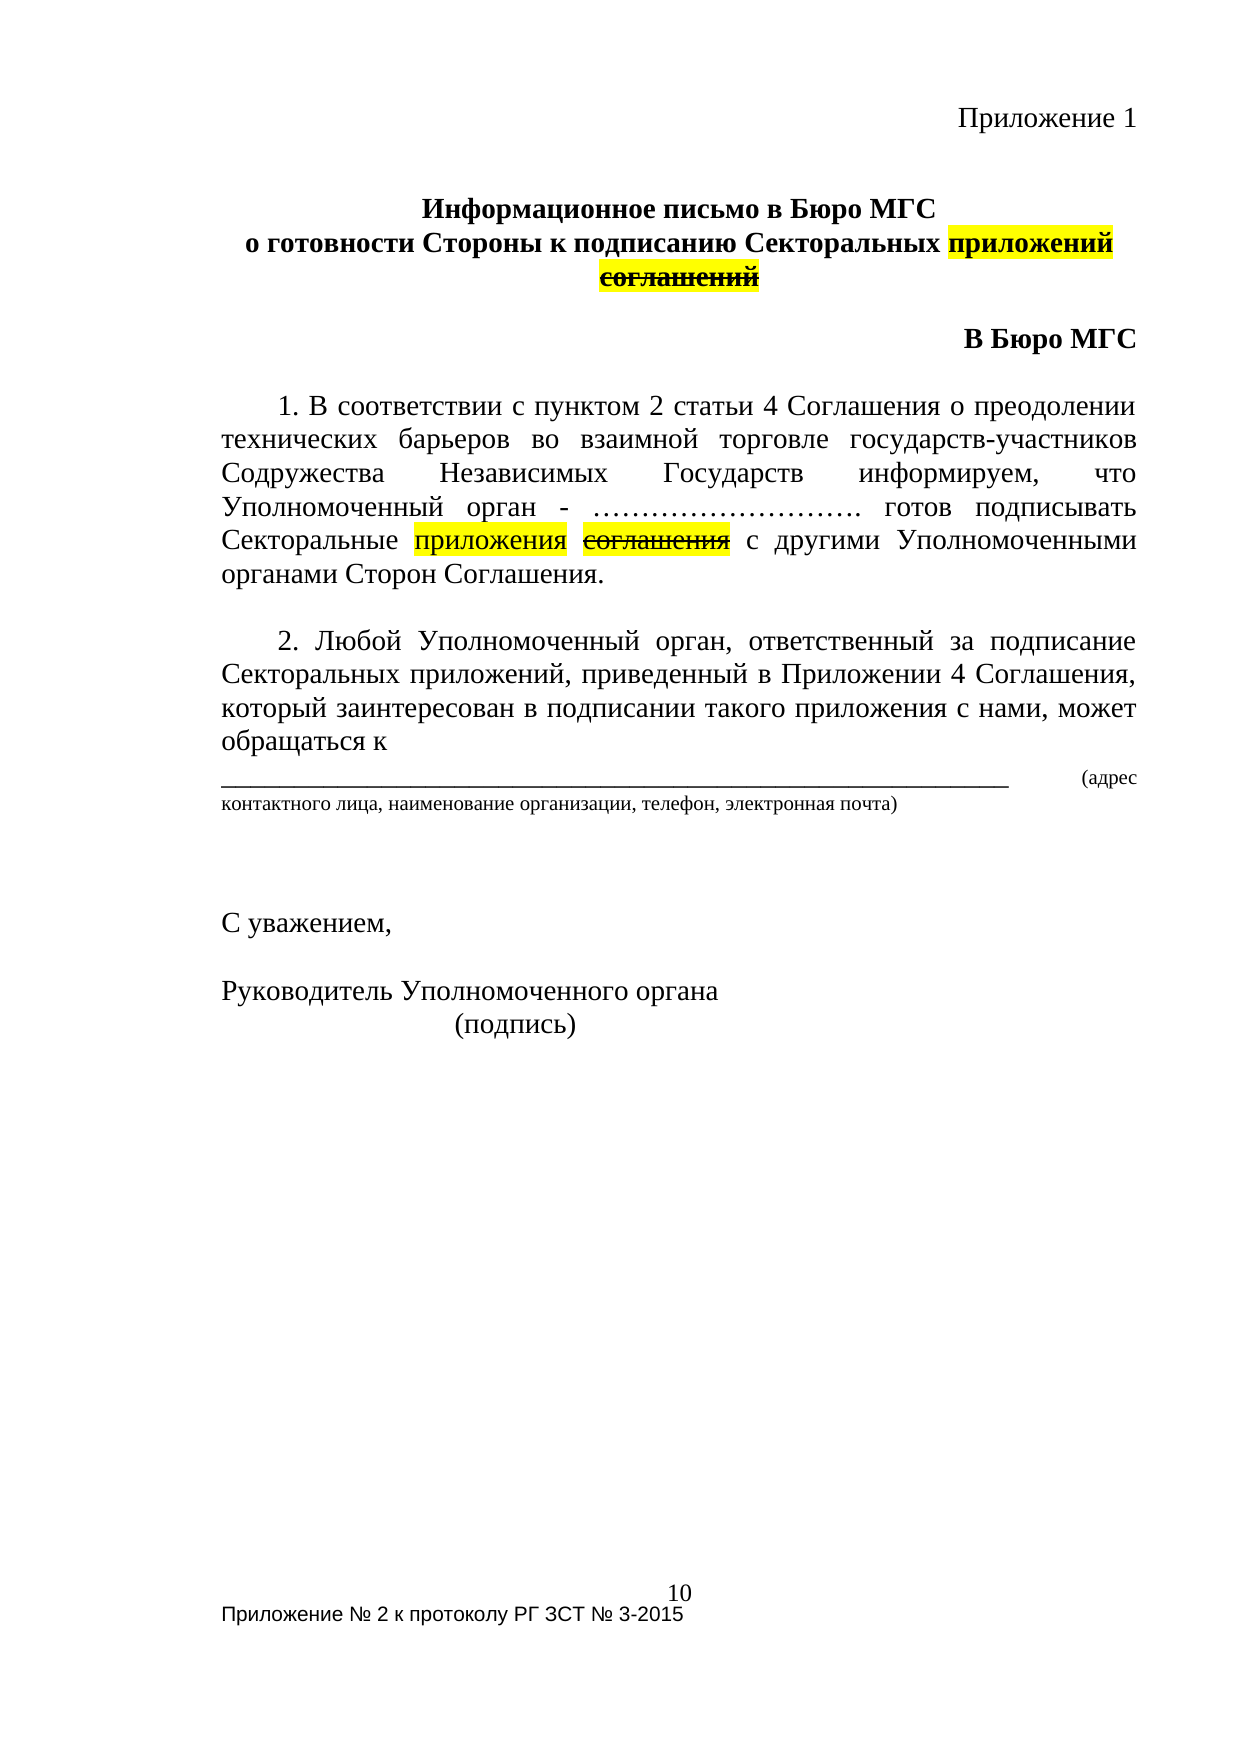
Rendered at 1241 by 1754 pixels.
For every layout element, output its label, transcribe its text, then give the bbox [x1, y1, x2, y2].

text В Бюро МГС [221, 321, 1137, 354]
text Приложение 1 [221, 101, 1137, 134]
text о готовности Стороны к подписанию Секторальных приложений соглашений [221, 225, 1137, 292]
text Руководитель Уполномоченного органа [221, 973, 1137, 1006]
text 2. Любой Уполномоченный орган, ответственный за подписание Секторальных приложений, приведенный в Приложении 4 Соглашения, который заинтересован в подписании такого приложения с нами, может обращаться к [221, 623, 1137, 757]
text 1. В соответствии с пунктом 2 статьи 4 Соглашения о преодолении технических барьеров во взаимной торговле государств-участников Содружества Независимых Государств информируем, что Уполномоченный орган - ………………………. готов подписывать Секторальные приложения соглашения с другими Уполномоченными органами Сторон Соглашения. [221, 388, 1137, 589]
text С уважением, [221, 906, 1137, 939]
text Информационное письмо в Бюро МГС [221, 192, 1137, 225]
text (подпись) [221, 1006, 1137, 1040]
text ______________________________________________________ (адрес контактного лица, наименование организации, телефон, электронная почта) [221, 757, 1137, 814]
